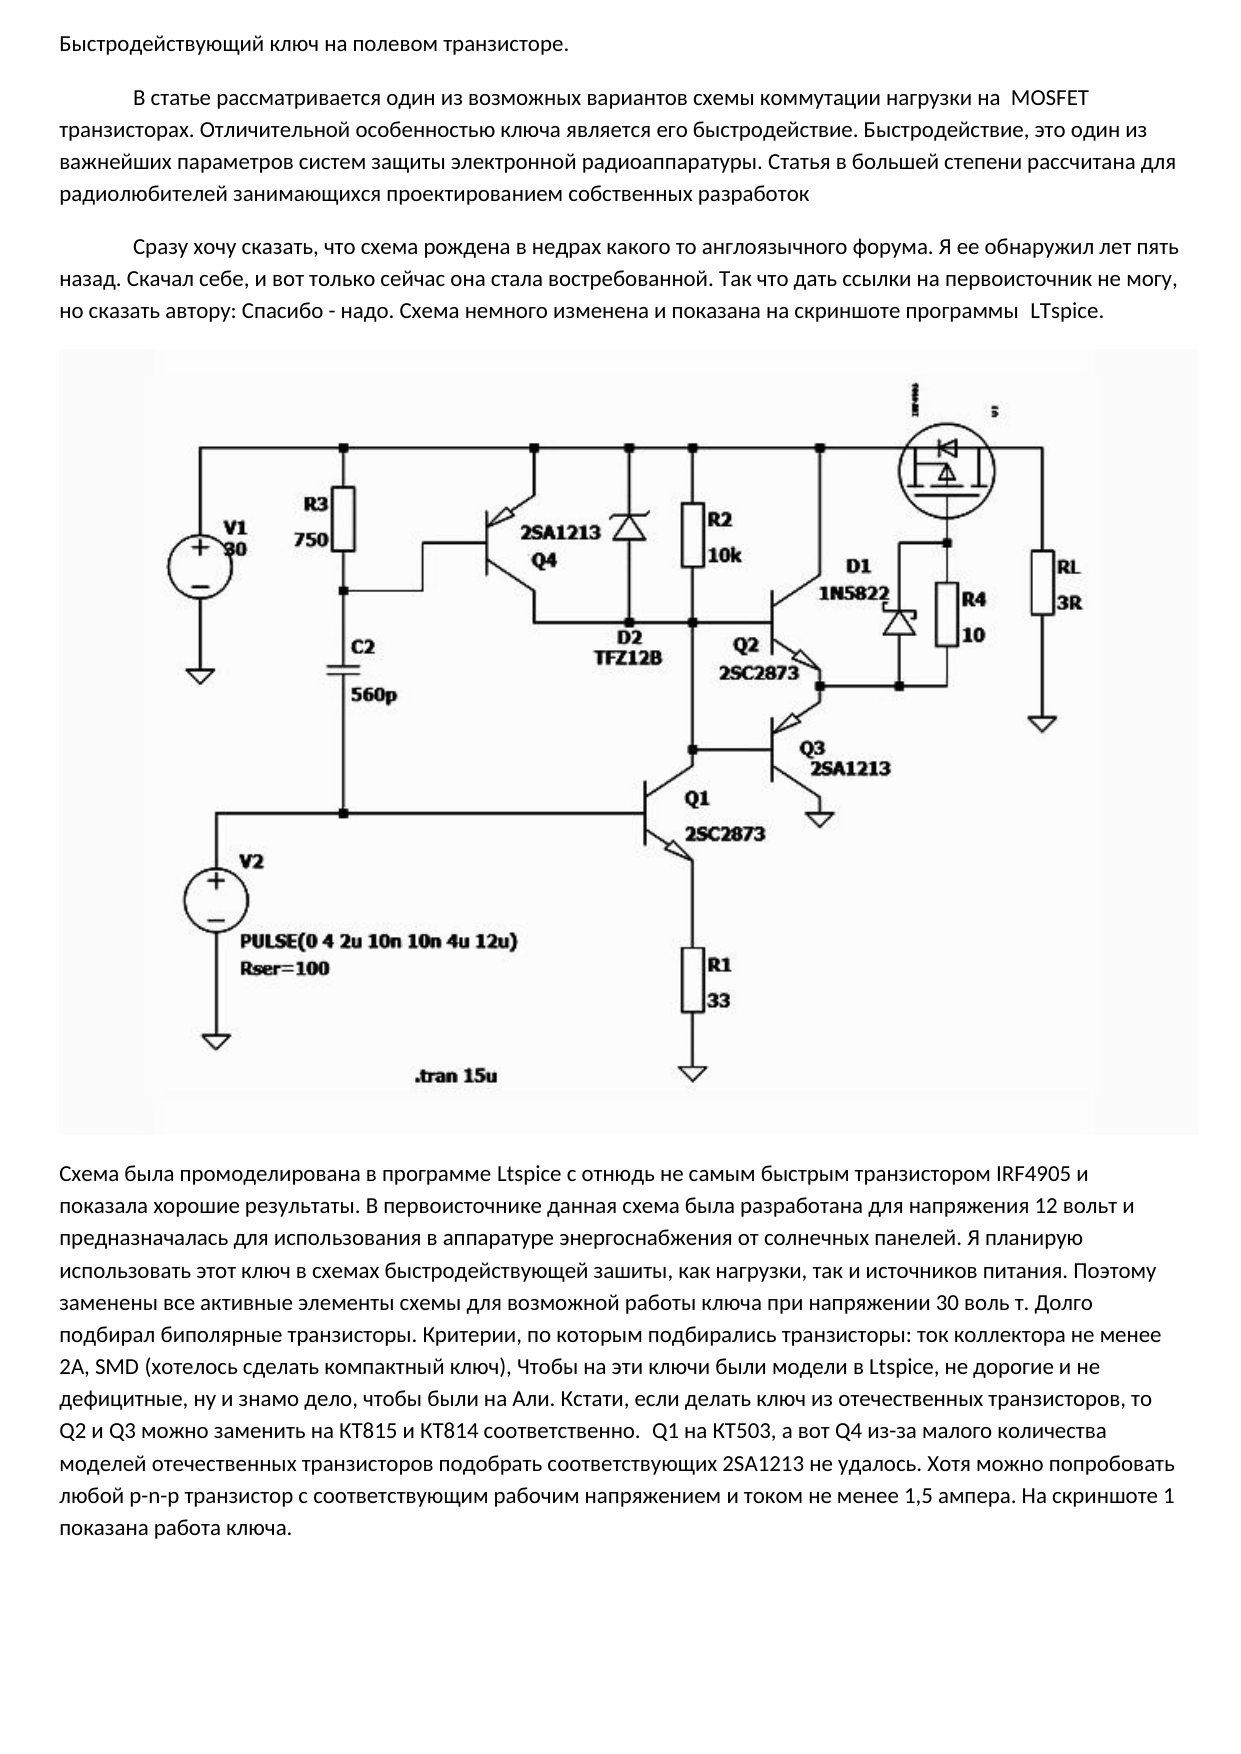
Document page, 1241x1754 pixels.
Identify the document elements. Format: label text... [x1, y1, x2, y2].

text Быстродействующий ключ на полевом транзисторе. [59, 29, 1181, 58]
text Схема была промоделирована в программе Ltspice с отнюдь не самым быстрым транзистором IRF4905 и показала хорошие результаты. В первоисточнике данная схема была разработана для напряжения 12 вольт и предназначалась для использования в аппаратуре энергоснабжения от солнечных панелей. Я планирую использовать этот ключ в схемах быстродействующей зашиты, как нагрузки, так и источников питания. Поэтому заменены все активные элементы схемы для возможной работы ключа при напряжении 30 воль т. Долго подбирал биполярные транзисторы. Критерии, по которым подбирались транзисторы: ток коллектора не менее 2А, SMD (хотелось сделать компактный ключ), Чтобы на эти ключи были модели в Ltspice, не дорогие и не дефицитные, ну и знамо дело, чтобы были на Али. Кстати, если делать ключ из отечественных транзисторов, то Q2 и Q3 можно заменить на КТ815 и КТ814 соответственно. Q1 на КТ503, а вот Q4 из-за малого количества моделей отечественных транзисторов подобрать соответствующих 2SA1213 не удалось. Хотя можно попробовать любой р-n-р транзистор с соответствующим рабочим напряжением и током не менее 1,5 ампера. На скриншоте 1 показана работа ключа. [59, 1159, 1181, 1541]
text Сразу хочу сказать, что схема рождена в недрах какого то англоязычного форума. Я ее обнаружил лет пять назад. Скачал себе, и вот только сейчас она стала востребованной. Так что дать ссылки на первоисточник не могу, но сказать автору: Спасибо - надо. Схема немного изменена и показана на скриншоте программы LTspice. [59, 232, 1181, 324]
picture [59, 349, 1199, 1135]
text В статье рассматривается один из возможных вариантов схемы коммутации нагрузки на MOSFET транзисторах. Отличительной особенностью ключа является его быстродействие. Быстродействие, это один из важнейших параметров систем защиты электронной радиоаппаратуры. Статья в большей степени рассчитана для радиолюбителей занимающихся проектированием собственных разработок [59, 83, 1181, 207]
